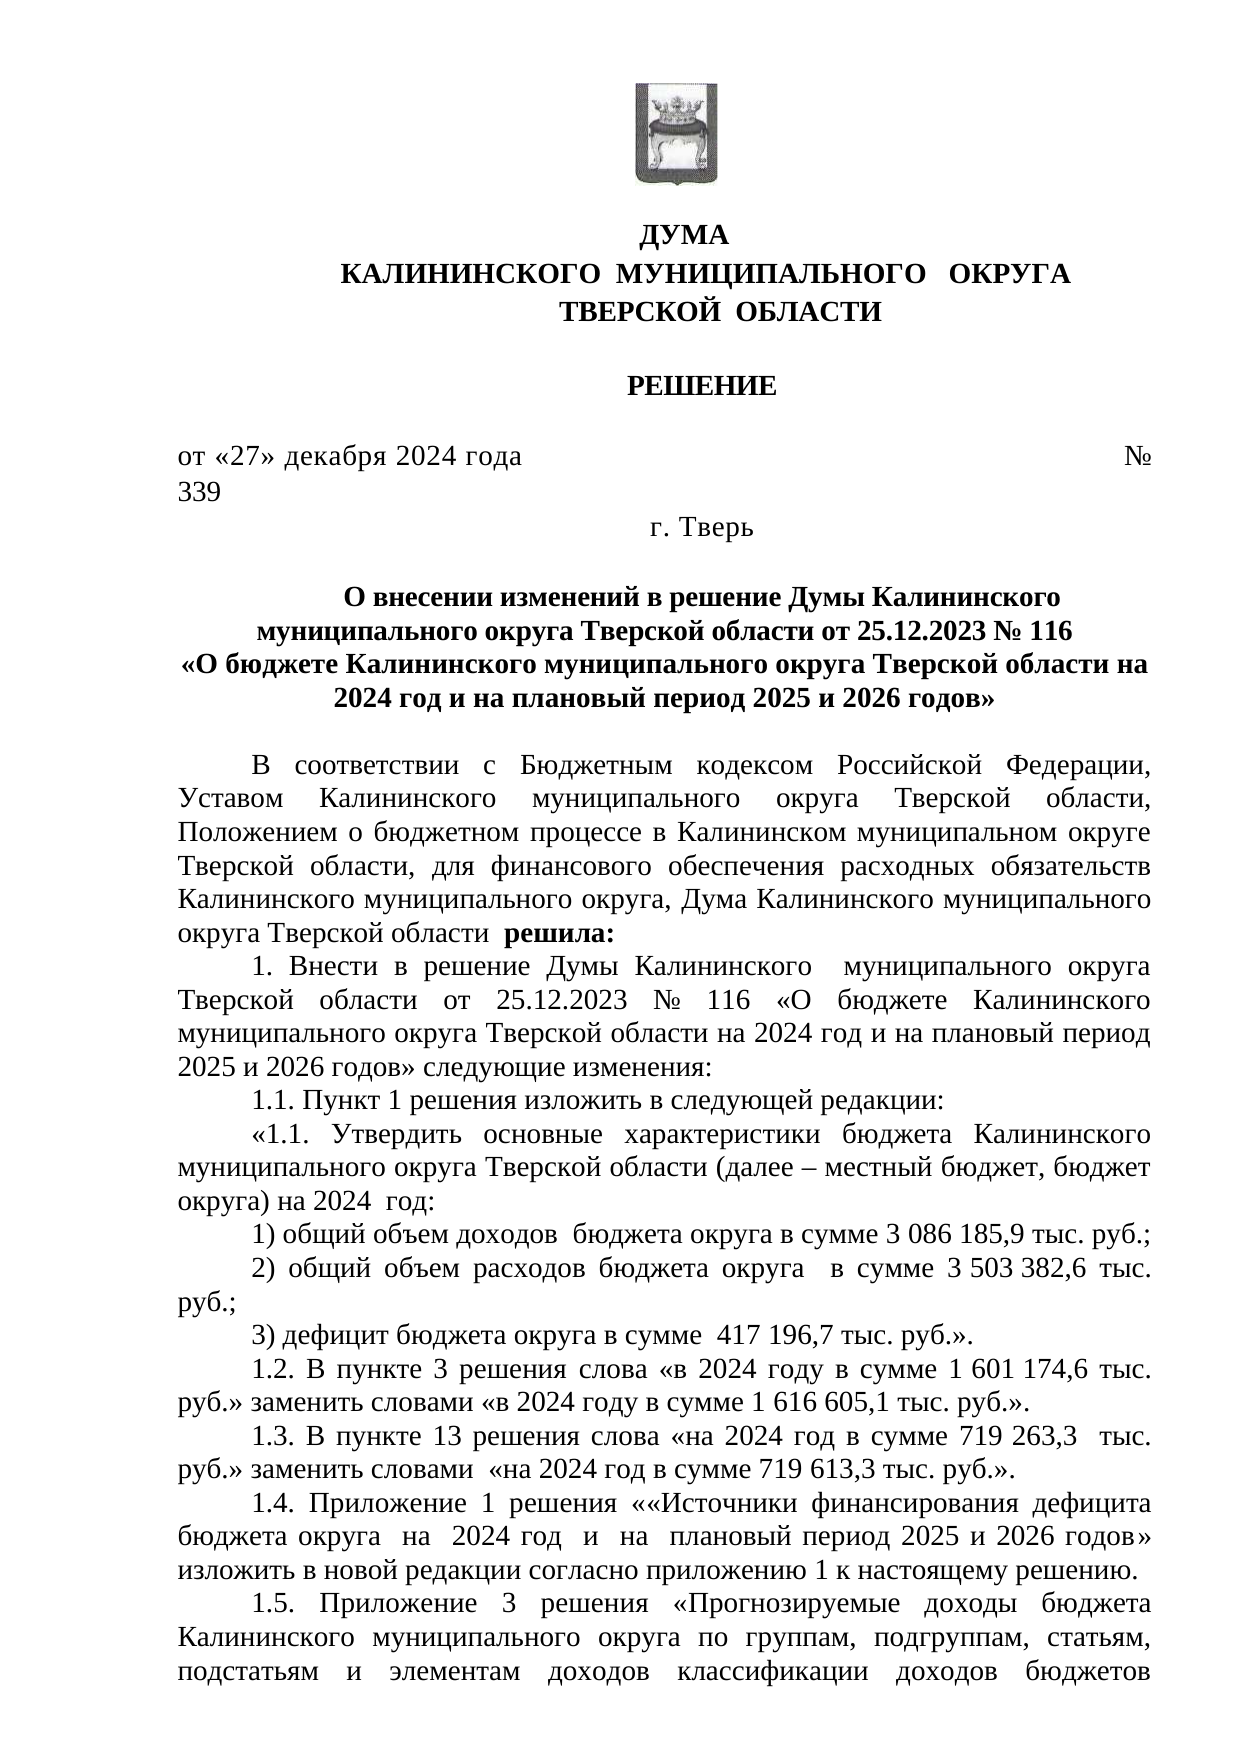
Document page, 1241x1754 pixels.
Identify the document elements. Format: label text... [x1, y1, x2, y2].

text 1.3. В пункте 13 решения слова «на 2024 год в сумме 719 263,3 тыс. руб.» заменить словами «на 2024 год в сумме 719 613,3 тыс. руб.». [177, 1418, 1152, 1485]
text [177, 1586, 1152, 1686]
text 1.1. Пункт 1 решения изложить в следующей редакции: [177, 1082, 1152, 1116]
text «1.1. Утвердить основные характеристики бюджета Калининского муниципального округа Тверской области (далее – местный бюджет, бюджет округа) на 2024 год: [177, 1116, 1152, 1217]
text от «27» декабря 2024 года № 339 [177, 438, 1152, 507]
text РЕШЕНИЕ [178, 368, 1152, 402]
text ДУМА [178, 217, 1152, 251]
text 1) общий объем доходов бюджета округа в сумме 3 086 185,9 тыс. руб.; [177, 1217, 1152, 1250]
picture [635, 83, 718, 186]
text О внесении изменений в решение Думы Калининского муниципального округа Тверской области от 25.12.2023 № 116 «О бюджете Калининского муниципального округа Тверской области на 2024 год и на плановый период 2025 и 2026 годов» [177, 579, 1152, 713]
text 1. Внести в решение Думы Калининского муниципального округа Тверской области от 25.12.2023 № 116 «О бюджете Калининского муниципального округа Тверской области на 2024 год и на плановый период 2025 и 2026 годов» следующие изменения: [177, 948, 1152, 1082]
text 1.2. В пункте 3 решения слова «в 2024 году в сумме 1 601 174,6 тыс. руб.» заменить словами «в 2024 году в сумме 1 616 605,1 тыс. руб.». [177, 1351, 1152, 1418]
text В соответствии с Бюджетным кодексом Российской Федерации, Уставом Калининского муниципального округа Тверской области, Положением о бюджетном процессе в Калининском муниципальном округе Тверской области, для финансового обеспечения расходных обязательств Калининского муниципального округа, Дума Калининского муниципального округа Тверской области решила: [177, 747, 1152, 948]
text г. Тверь [177, 509, 1152, 542]
text 2) общий объем расходов бюджета округа в сумме 3 503 382,6 тыс. руб.; [177, 1250, 1152, 1317]
text 3) дефицит бюджета округа в сумме 417 196,7 тыс. руб.». [177, 1317, 1152, 1351]
text 1.4. Приложение 1 решения ««Источники финансирования дефицита бюджета округа на 2024 год и на плановый период 2025 и 2026 годов» изложить в новой редакции согласно приложению 1 к настоящему решению. [177, 1485, 1152, 1586]
text КАЛИНИНСКОГО МУНИЦИПАЛЬНОГО ОКРУГА [178, 256, 1152, 289]
text ТВЕРСКОЙ ОБЛАСТИ [178, 294, 1152, 328]
